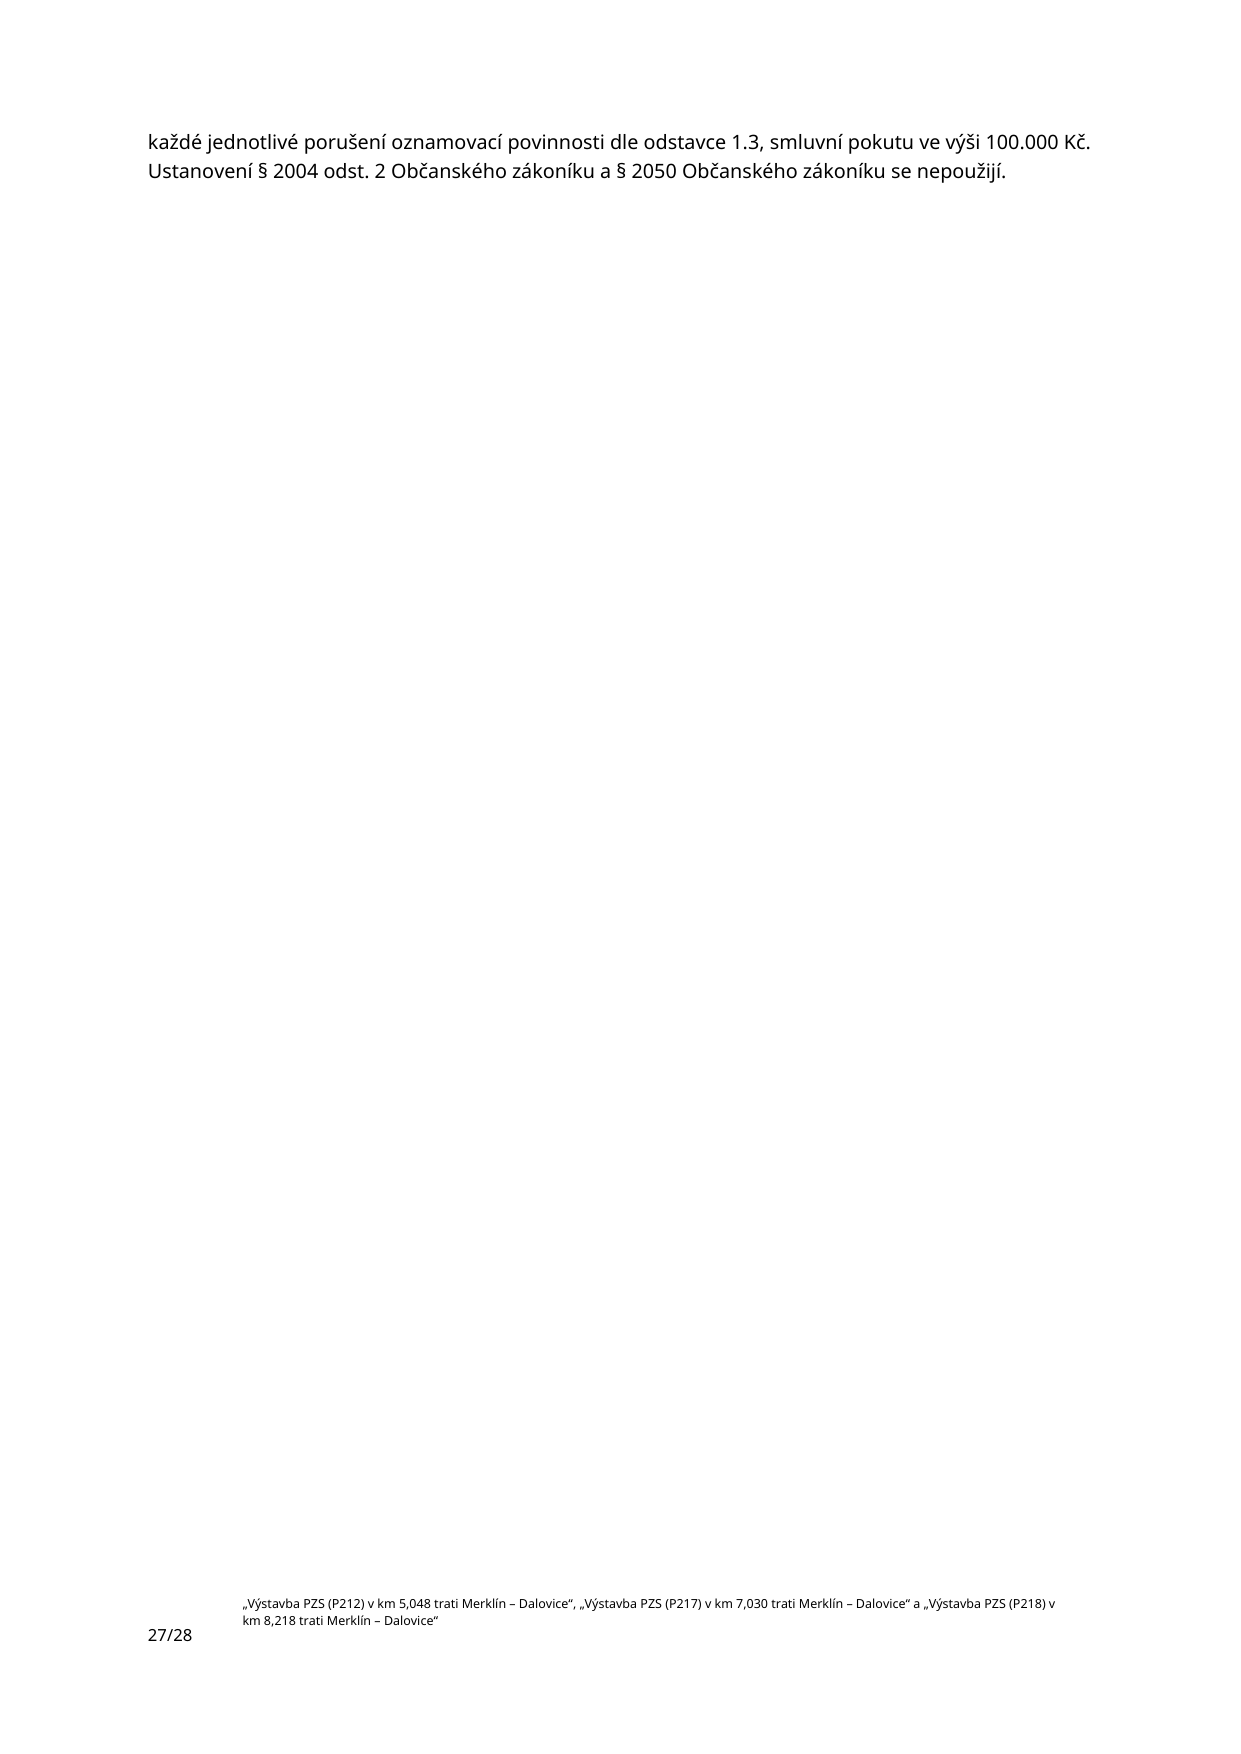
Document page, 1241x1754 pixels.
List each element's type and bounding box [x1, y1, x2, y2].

text [148, 126, 1092, 185]
